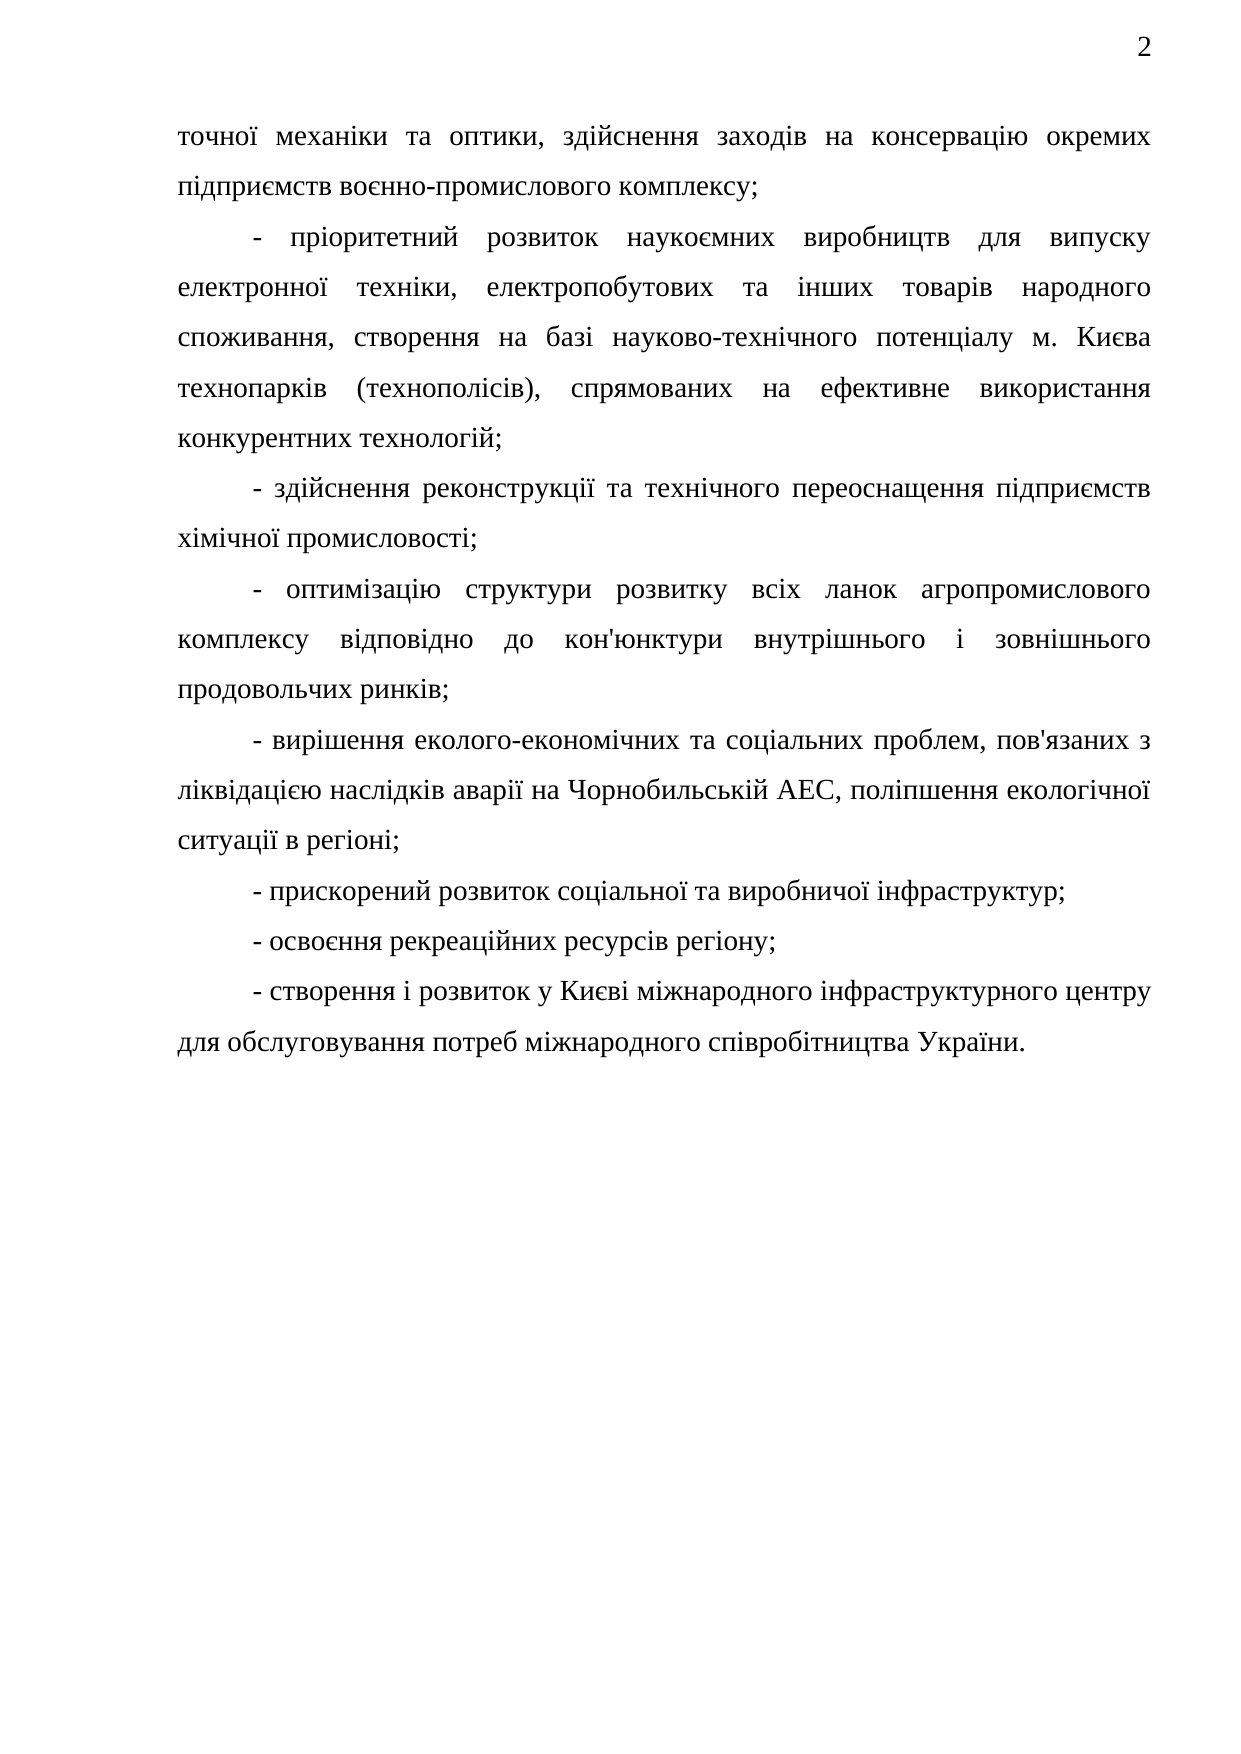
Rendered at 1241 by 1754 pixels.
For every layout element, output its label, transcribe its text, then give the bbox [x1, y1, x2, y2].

text - прискорений розвиток соціальної та виробничої інфраструктур; [177, 873, 1152, 906]
text - здійснення реконструкції та технічного переоснащення підприємств хімічної промисловості; [177, 470, 1152, 554]
text - освоєння рекреаційних ресурсів регіону; [177, 923, 1152, 957]
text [177, 118, 1152, 202]
text - створення і розвиток у Києві міжнародного інфраструктурного центру для обслуговування потреб міжнародного співробітництва України. [177, 973, 1152, 1057]
text - оптимізацію структури розвитку всіх ланок агропромислового комплексу відповідно до кон'юнктури внутрішнього і зовнішнього продовольчих ринків; [177, 571, 1152, 705]
text - вирішення еколого-економічних та соціальних проблем, пов'язаних з ліквідацією наслідків аварії на Чорнобильській АЕС, поліпшення екологічної ситуації в регіоні; [177, 722, 1152, 856]
text - пріоритетний розвиток наукоємних виробництв для випуску електронної техніки, електропобутових та інших товарів народного споживання, створення на базі науково-технічного потенціалу м. Києва технопарків (технополісів), спрямованих на ефективне використання конкурентних технологій; [177, 219, 1152, 453]
